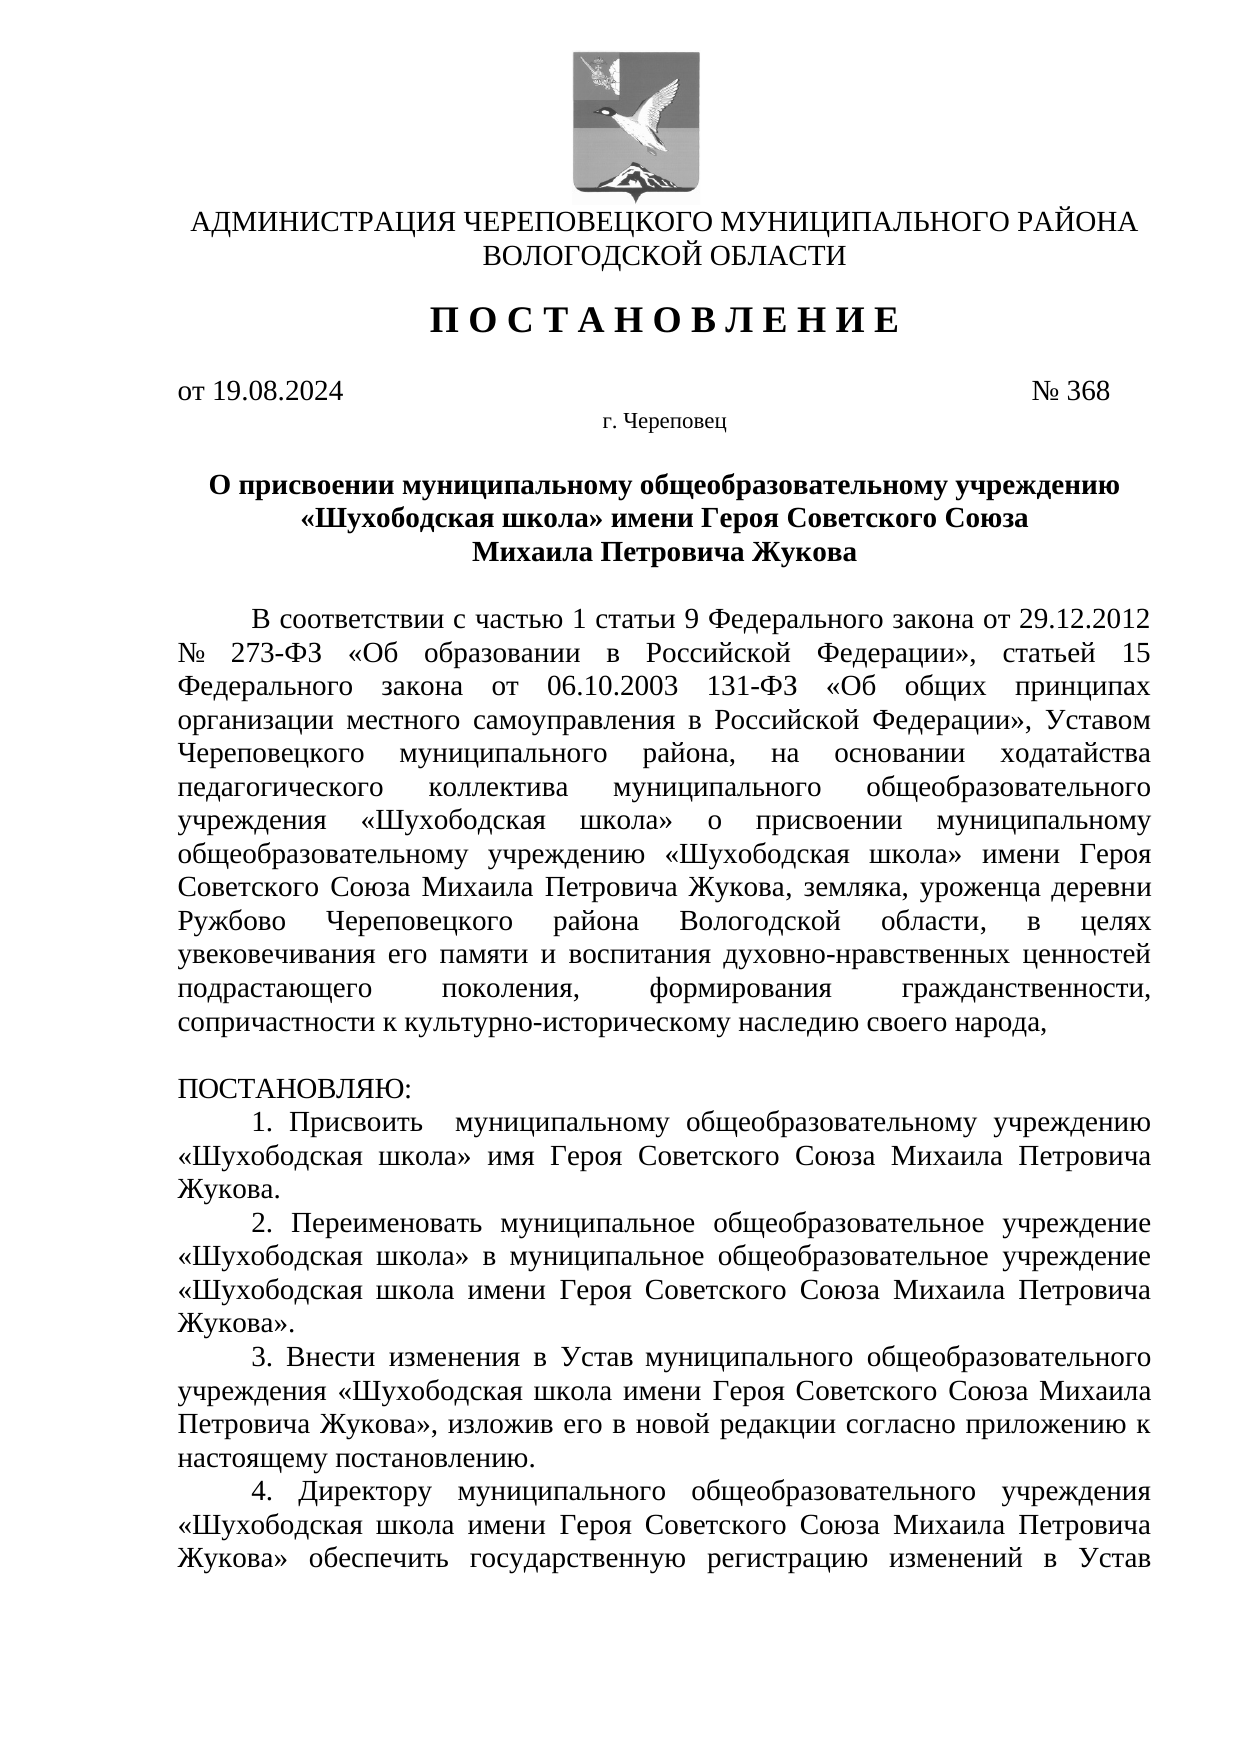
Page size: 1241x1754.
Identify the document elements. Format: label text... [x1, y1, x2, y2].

subtitle П О С Т А Н О В Л Е Н И Е [177, 298, 1152, 341]
text 2. Переименовать муниципальное общеобразовательное учреждение «Шухободская школа» в муниципальное общеобразовательное учреждение «Шухободская школа имени Героя Советского Союза Михаила Петровича Жукова». [177, 1205, 1152, 1339]
text Михаила Петровича Жукова [177, 534, 1152, 568]
text ПОСТАНОВЛЯЮ: [177, 1071, 1152, 1104]
text 3. Внести изменения в Устав муниципального общеобразовательного учреждения «Шухободская школа имени Героя Советского Союза Михаила Петровича Жукова», изложив его в новой редакции согласно приложению к настоящему постановлению. [177, 1339, 1152, 1473]
text О присвоении муниципальному общеобразовательному учреждению «Шухободская школа» имени Героя Советского Союза [177, 467, 1152, 534]
text г. Череповец [177, 407, 1152, 433]
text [177, 1473, 1152, 1574]
text АДМИНИСТРАЦИЯ ЧЕРЕПОВЕЦКОГО МУНИЦИПАЛЬНОГО РАЙОНА ВОЛОГОДСКОЙ ОБЛАСТИ [177, 204, 1152, 271]
text от 19.08.2024 № 368 [177, 373, 1152, 407]
text 1. Присвоить муниципальному общеобразовательному учреждению «Шухободская школа» имя Героя Советского Союза Михаила Петровича Жукова. [177, 1104, 1152, 1205]
text В соответствии с частью 1 статьи 9 Федерального закона от 29.12.2012 № 273-ФЗ «Об образовании в Российской Федерации», статьей 15 Федерального закона от 06.10.2003 131-ФЗ «Об общих принципах организации местного самоуправления в Российской Федерации», Уставом Череповецкого муниципального района, на основании ходатайства педагогического коллектива муниципального общеобразовательного учреждения «Шухободская школа» о присвоении муниципальному общеобразовательному учреждению «Шухободская школа» имени Героя Советского Союза Михаила Петровича Жукова, земляка, уроженца деревни Ружбово Череповецкого района Вологодской области, в целях увековечивания его памяти и воспитания духовно-нравственных ценностей подрастающего поколения, формирования гражданственности, сопричастности к культурно-историческому наследию своего народа, [177, 601, 1152, 1037]
